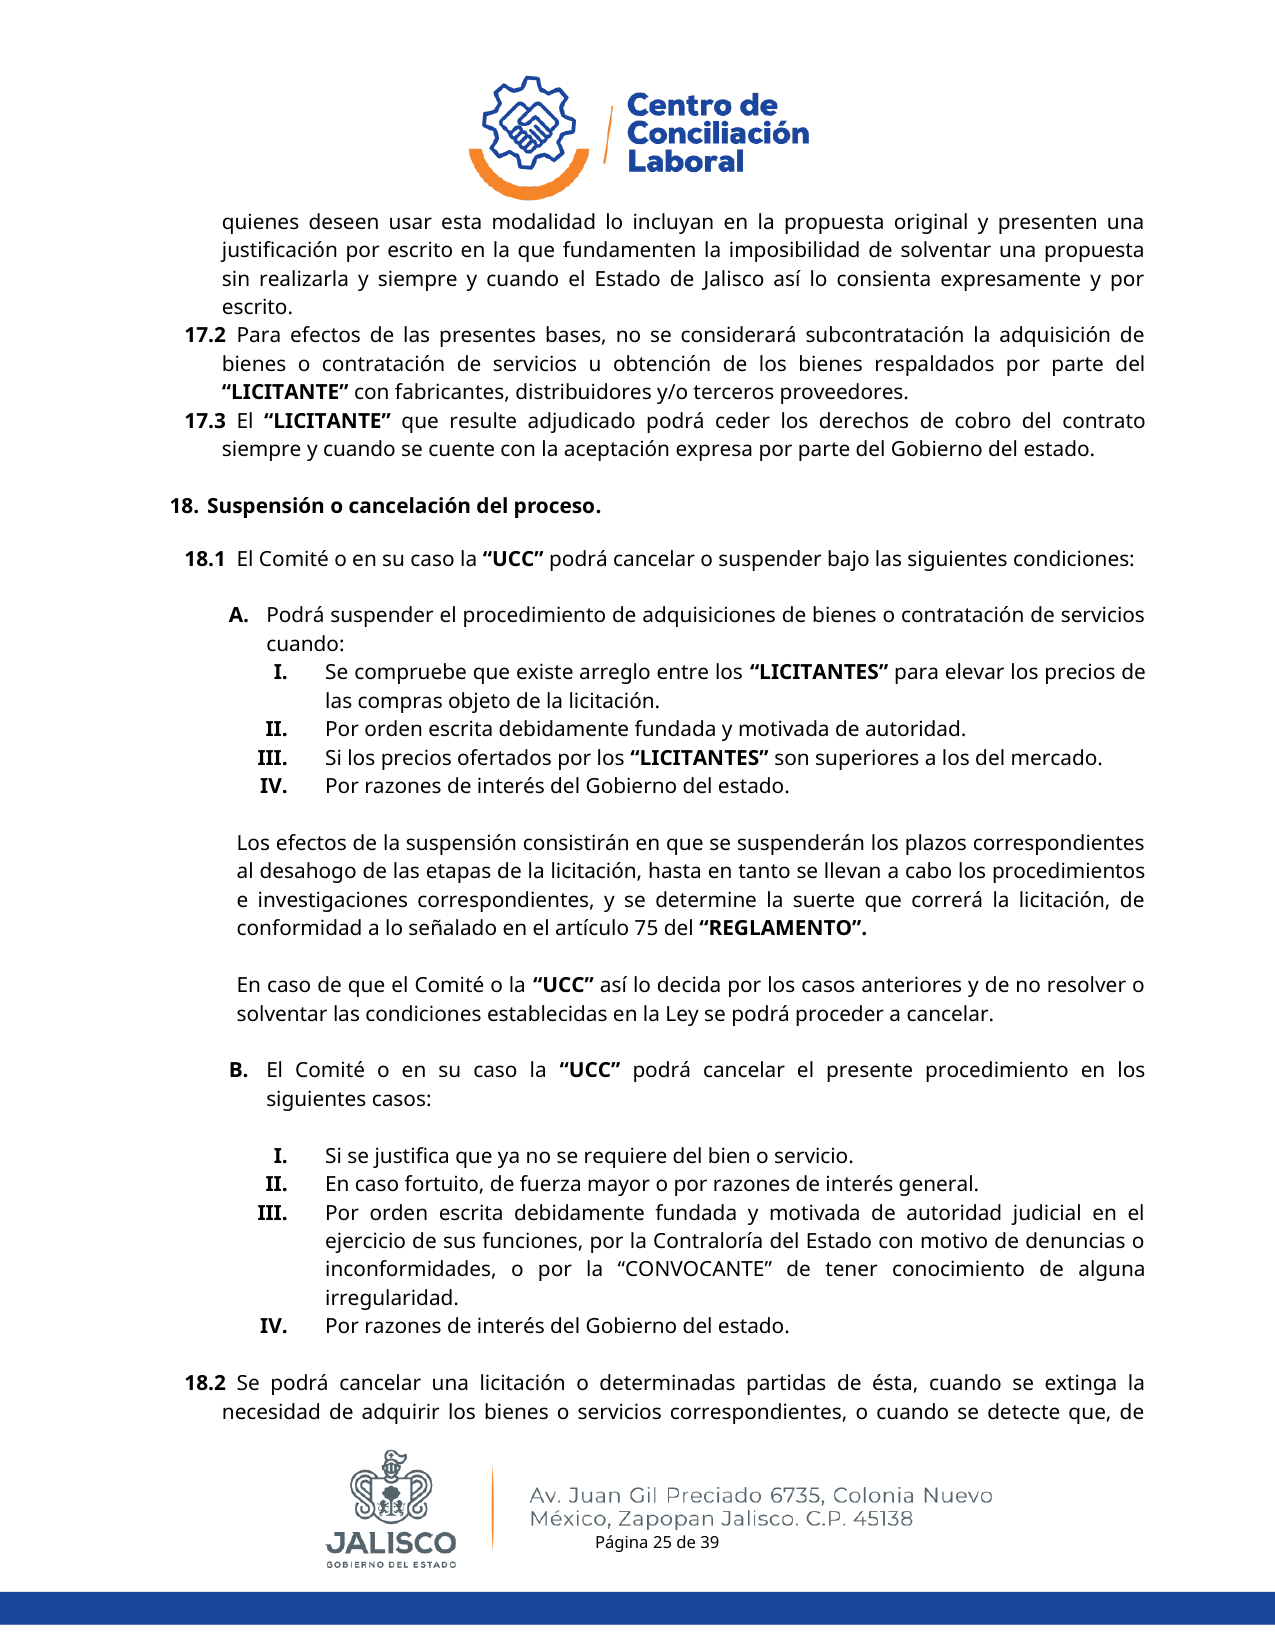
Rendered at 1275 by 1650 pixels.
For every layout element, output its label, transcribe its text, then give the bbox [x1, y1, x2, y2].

list Por razones de interés del Gobierno del estado. [287, 1311, 1146, 1340]
list El Comité o en su caso la “UCC” podrá cancelar o suspender bajo las siguientes condiciones: [184, 544, 1146, 572]
list Podrá suspender el procedimiento de adquisiciones de bienes o contratación de servicios cuando: [228, 601, 1146, 657]
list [184, 1368, 1146, 1425]
list Si los precios ofertados por los “LICITANTES” son superiores a los del mercado. [287, 743, 1146, 771]
list Se compruebe que existe arreglo entre los “LICITANTES” para elevar los precios de las compras objeto de la licitación. [287, 657, 1146, 714]
list Para efectos de las presentes bases, no se considerará subcontratación la adquisición de bienes o contratación de servicios u obtención de los bienes respaldados por parte del “LICITANTE” con fabricantes, distribuidores y/o terceros proveedores. [184, 321, 1146, 406]
text Los efectos de la suspensión consistirán en que se suspenderán los plazos correspondientes al desahogo de las etapas de la licitación, hasta en tanto se llevan a cabo los procedimientos e investigaciones correspondientes, y se determine la suerte que correrá la licitación, de conformidad a lo señalado en el artículo 75 del “REGLAMENTO”. [236, 828, 1146, 942]
list Por razones de interés del Gobierno del estado. [287, 771, 1146, 799]
picture [0, 3, 1275, 1650]
subtitle Suspensión o cancelación del proceso. [169, 491, 1146, 519]
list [184, 207, 1146, 321]
list Por orden escrita debidamente fundada y motivada de autoridad. [287, 714, 1146, 743]
list Por orden escrita debidamente fundada y motivada de autoridad judicial en el ejercicio de sus funciones, por la Contraloría del Estado con motivo de denuncias o inconformidades, o por la “CONVOCANTE” de tener conocimiento de alguna irregularidad. [287, 1198, 1146, 1311]
list El Comité o en su caso la “UCC” podrá cancelar el presente procedimiento en los siguientes casos: [228, 1056, 1146, 1112]
text En caso de que el Comité o la “UCC” así lo decida por los casos anteriores y de no resolver o solventar las condiciones establecidas en la Ley se podrá proceder a cancelar. [236, 970, 1146, 1027]
list En caso fortuito, de fuerza mayor o por razones de interés general. [287, 1169, 1146, 1198]
list Si se justifica que ya no se requiere del bien o servicio. [287, 1141, 1146, 1169]
list El “LICITANTE” que resulte adjudicado podrá ceder los derechos de cobro del contrato siempre y cuando se cuente con la aceptación expresa por parte del Gobierno del estado. [184, 406, 1146, 463]
